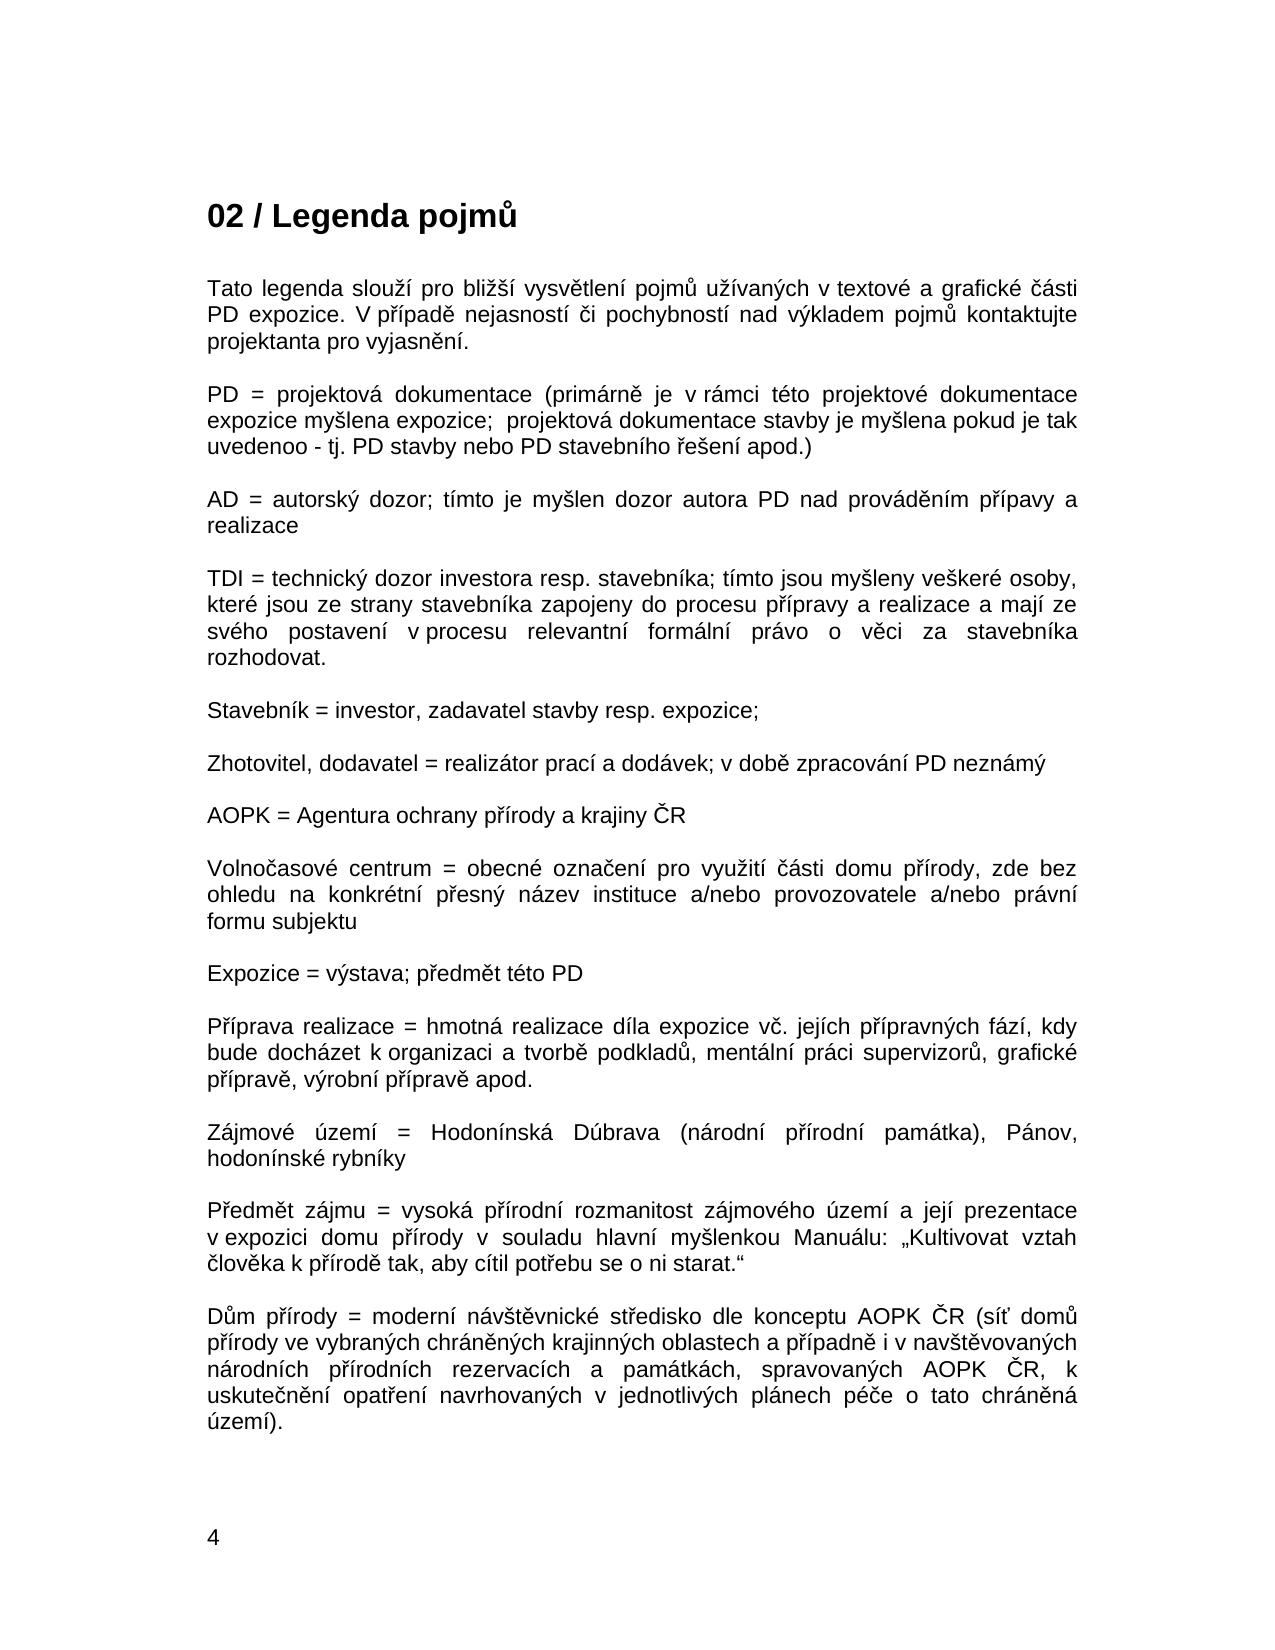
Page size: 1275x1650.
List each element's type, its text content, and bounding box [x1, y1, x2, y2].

text Příprava realizace = hmotná realizace díla expozice vč. jejích přípravných fází, kdy bude docházet k organizaci a tvorbě podkladů, mentální práci supervizorů, grafické přípravě, výrobní přípravě apod. [207, 1013, 1078, 1092]
text AOPK = Agentura ochrany přírody a krajiny ČR [207, 802, 1078, 828]
text AD = autorský dozor; tímto je myšlen dozor autora PD nad prováděním přípavy a realizace [207, 486, 1078, 539]
text TDI = technický dozor investora resp. stavebníka; tímto jsou myšleny veškeré osoby, které jsou ze strany stavebníka zapojeny do procesu přípravy a realizace a mají ze svého postavení v procesu relevantní formální právo o věci za stavebníka rozhodovat. [207, 565, 1078, 670]
text Expozice = výstava; předmět této PD [207, 960, 1078, 987]
subtitle 02 / Legenda pojmů [207, 196, 1078, 234]
text Předmět zájmu = vysoká přírodní rozmanitost zájmového území a její prezentace v expozici domu přírody v souladu hlavní myšlenkou Manuálu: „Kultivovat vztah člověka k přírodě tak, aby cítil potřebu se o ni starat.“ [207, 1197, 1078, 1277]
text Dům přírody = moderní návštěvnické středisko dle konceptu AOPK ČR (síť domů přírody ve vybraných chráněných krajinných oblastech a případně i v navštěvovaných národních přírodních rezervacích a památkách, spravovaných AOPK ČR, k uskutečnění opatření navrhovaných v jednotlivých plánech péče o tato chráněná území). [207, 1303, 1078, 1435]
text Stavebník = investor, zadavatel stavby resp. expozice; [207, 697, 1078, 723]
text Tato legenda slouží pro bližší vysvětlení pojmů užívaných v textové a grafické části PD expozice. V případě nejasností či pochybností nad výkladem pojmů kontaktujte projektanta pro vyjasnění. [207, 275, 1078, 354]
text Volnočasové centrum = obecné označení pro využití části domu přírody, zde bez ohledu na konkrétní přesný název instituce a/nebo provozovatele a/nebo právní formu subjektu [207, 855, 1078, 934]
text Zájmové území = Hodonínská Dúbrava (národní přírodní památka), Pánov, hodonínské rybníky [207, 1118, 1078, 1171]
text Zhotovitel, dodavatel = realizátor prací a dodávek; v době zpracování PD neznámý [207, 749, 1078, 776]
text PD = projektová dokumentace (primárně je v rámci této projektové dokumentace expozice myšlena expozice; projektová dokumentace stavby je myšlena pokud je tak uvedenoo - tj. PD stavby nebo PD stavebního řešení apod.) [207, 381, 1078, 459]
